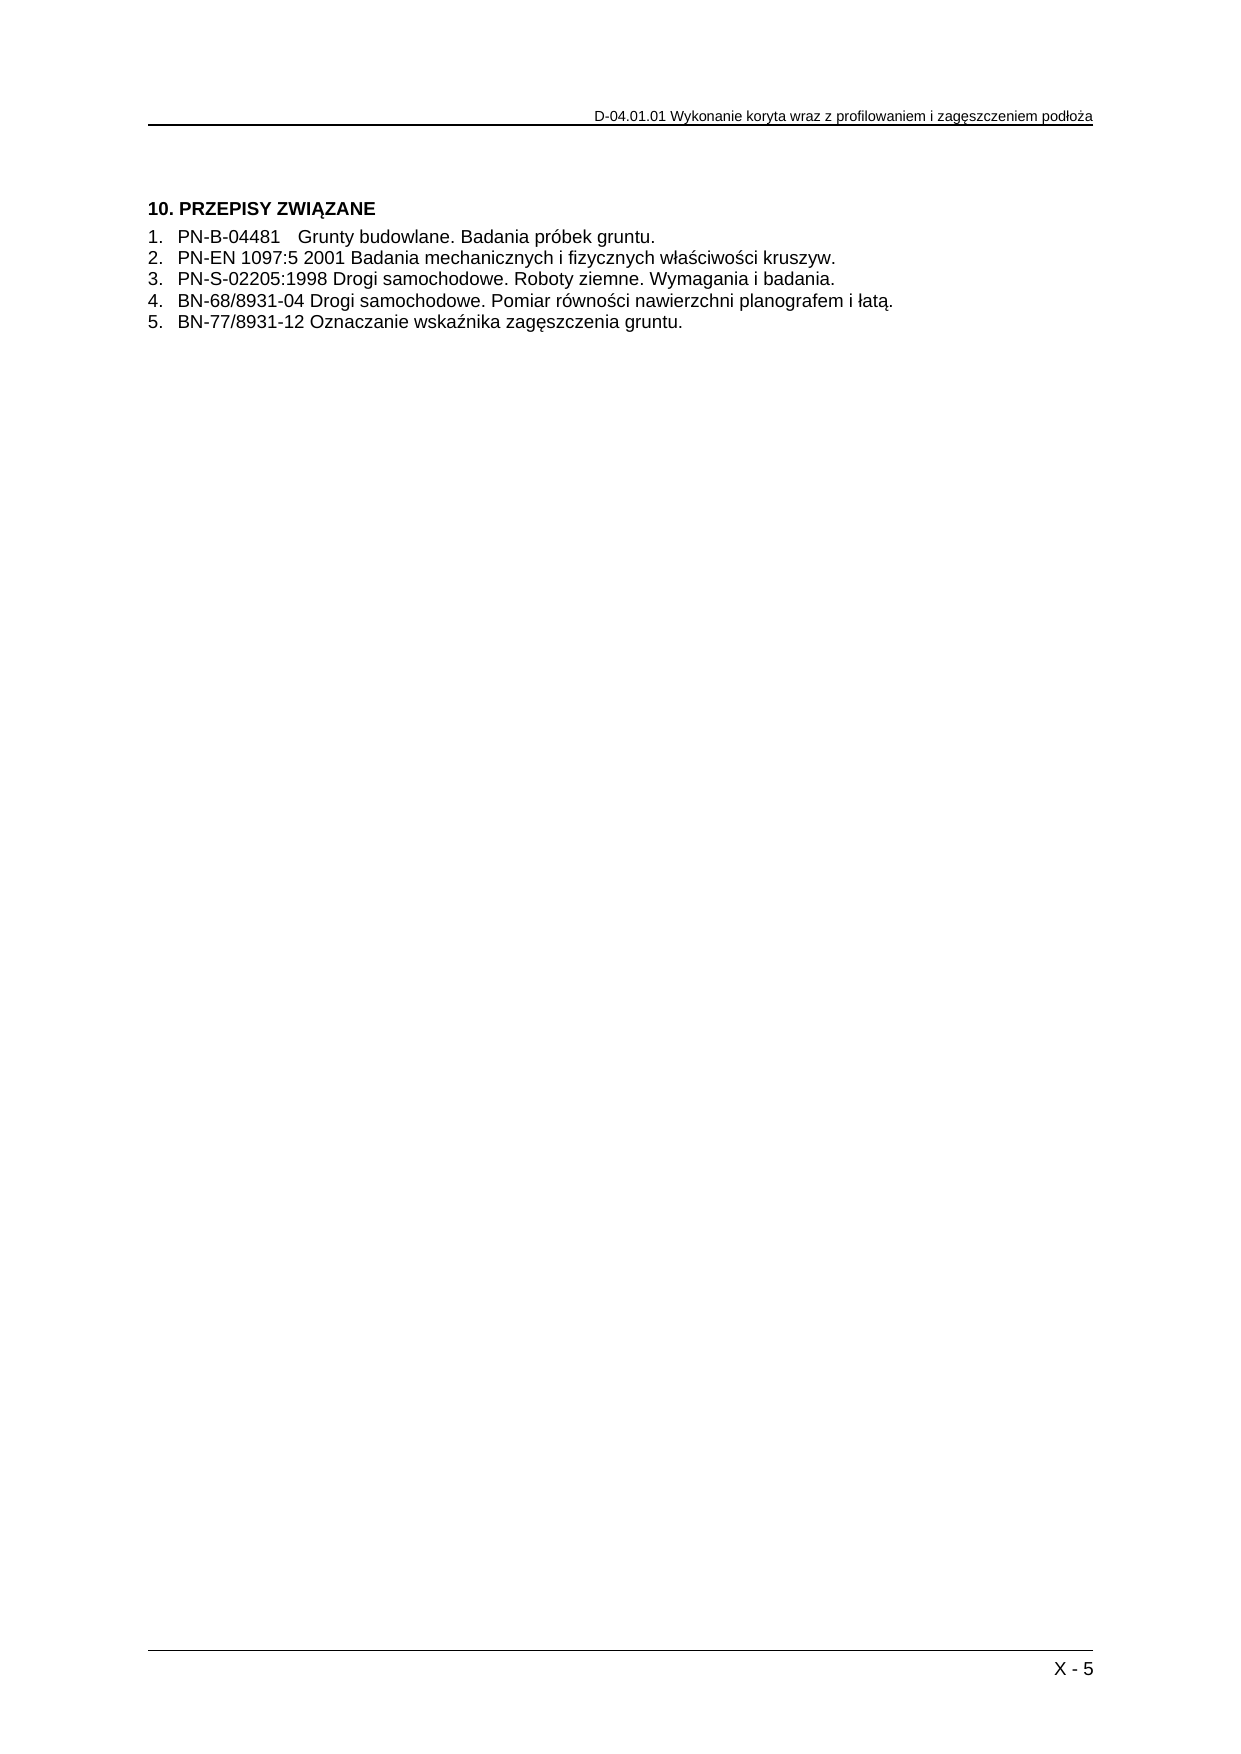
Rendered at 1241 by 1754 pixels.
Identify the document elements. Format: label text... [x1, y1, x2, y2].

list PN-B-04481 Grunty budowlane. Badania próbek gruntu. [148, 225, 1093, 247]
text 10. PRZEPISY ZWIĄZANE [148, 198, 1093, 219]
list BN-68/8931-04 Drogi samochodowe. Pomiar równości nawierzchni planografem i łatą. [148, 291, 995, 312]
list PN-S-02205:1998 Drogi samochodowe. Roboty ziemne. Wymagania i badania. [148, 269, 1093, 290]
list BN-77/8931-12 Oznaczanie wskaźnika zagęszczenia gruntu. [148, 312, 995, 333]
list PN-EN 1097:5 2001 Badania mechanicznych i fizycznych właściwości kruszyw. [148, 247, 1093, 269]
